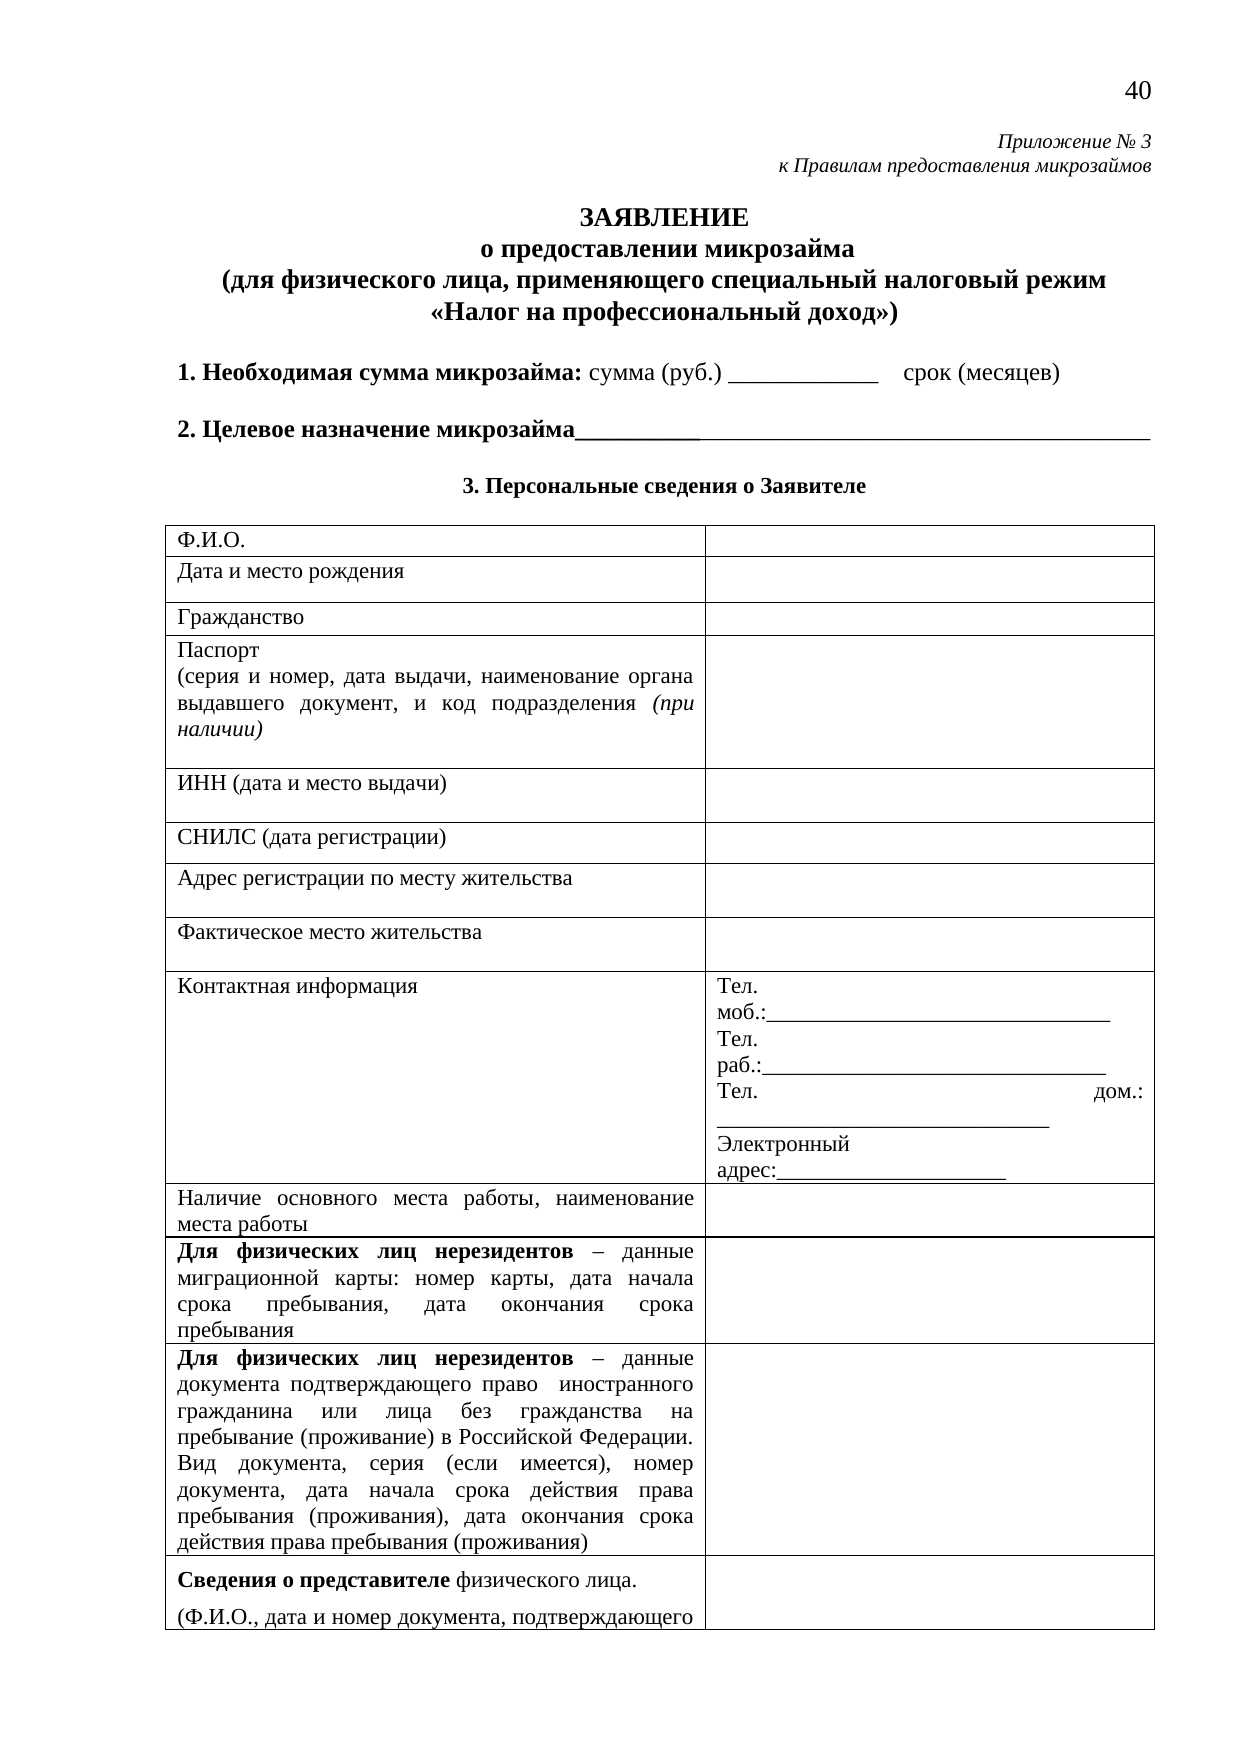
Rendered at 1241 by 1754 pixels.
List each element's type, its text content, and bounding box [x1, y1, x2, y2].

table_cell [166, 1556, 705, 1629]
table_cell Тел. моб.:______________________________ Тел. раб.:______________________________ Тел. дом.: _____________________________ Электронный адрес:____________________ [706, 972, 1154, 1183]
table_cell [706, 603, 1154, 635]
text «Налог на профессиональный доход») [177, 295, 1152, 326]
table_cell [706, 1344, 1154, 1555]
table_cell Для физических лиц нерезидентов – данные миграционной карты: номер карты, дата начала срока пребывания, дата окончания срока пребывания [166, 1238, 705, 1343]
table_cell [706, 636, 1154, 768]
text к Правилам предоставления микрозаймов [177, 153, 1152, 177]
table_cell [706, 557, 1154, 602]
table_cell [706, 769, 1154, 822]
text 2. Целевое назначение микрозайма______________________________________________ [177, 414, 1152, 443]
table_cell [706, 823, 1154, 863]
table_cell Дата и место рождения [166, 557, 705, 602]
table_cell [706, 1238, 1154, 1343]
text о предоставлении микрозайма [177, 232, 1152, 263]
table_cell Для физических лиц нерезидентов – данные документа подтверждающего право иностранного гражданина или лица без гражданства на пребывание (проживание) в Российской Федерации. Вид документа, серия (если имеется), номер документа, дата начала срока действия права пребывания (проживания), дата окончания срока действия права пребывания (проживания) [166, 1344, 705, 1555]
table_cell [706, 864, 1154, 917]
table_header [706, 526, 1154, 556]
table_cell Наличие основного места работы, наименование места работы [166, 1184, 705, 1236]
text (для физического лица, применяющего специальный налоговый режим [177, 263, 1152, 295]
table_cell Паспорт (серия и номер, дата выдачи, наименование органа выдавшего документ, и код подразделения (при наличии) [166, 636, 705, 768]
table_cell Фактическое место жительства [166, 918, 705, 971]
text ЗАЯВЛЕНИЕ [177, 201, 1152, 232]
table_cell Гражданство [166, 603, 705, 635]
table_cell [706, 1556, 1154, 1629]
table_cell СНИЛС (дата регистрации) [166, 823, 705, 863]
text 1. Необходимая сумма микрозайма: сумма (руб.) ____________ cрок (месяцев) [177, 357, 1152, 386]
table_cell Адрес регистрации по месту жительства [166, 864, 705, 917]
table_cell Контактная информация [166, 972, 705, 1183]
text 3. Персональные сведения о Заявителе [177, 472, 1152, 498]
table_header Ф.И.О. [166, 526, 705, 556]
table_cell [706, 918, 1154, 971]
table_cell ИНН (дата и место выдачи) [166, 769, 705, 822]
text Приложение № 3 [177, 129, 1152, 153]
table_cell [706, 1184, 1154, 1236]
